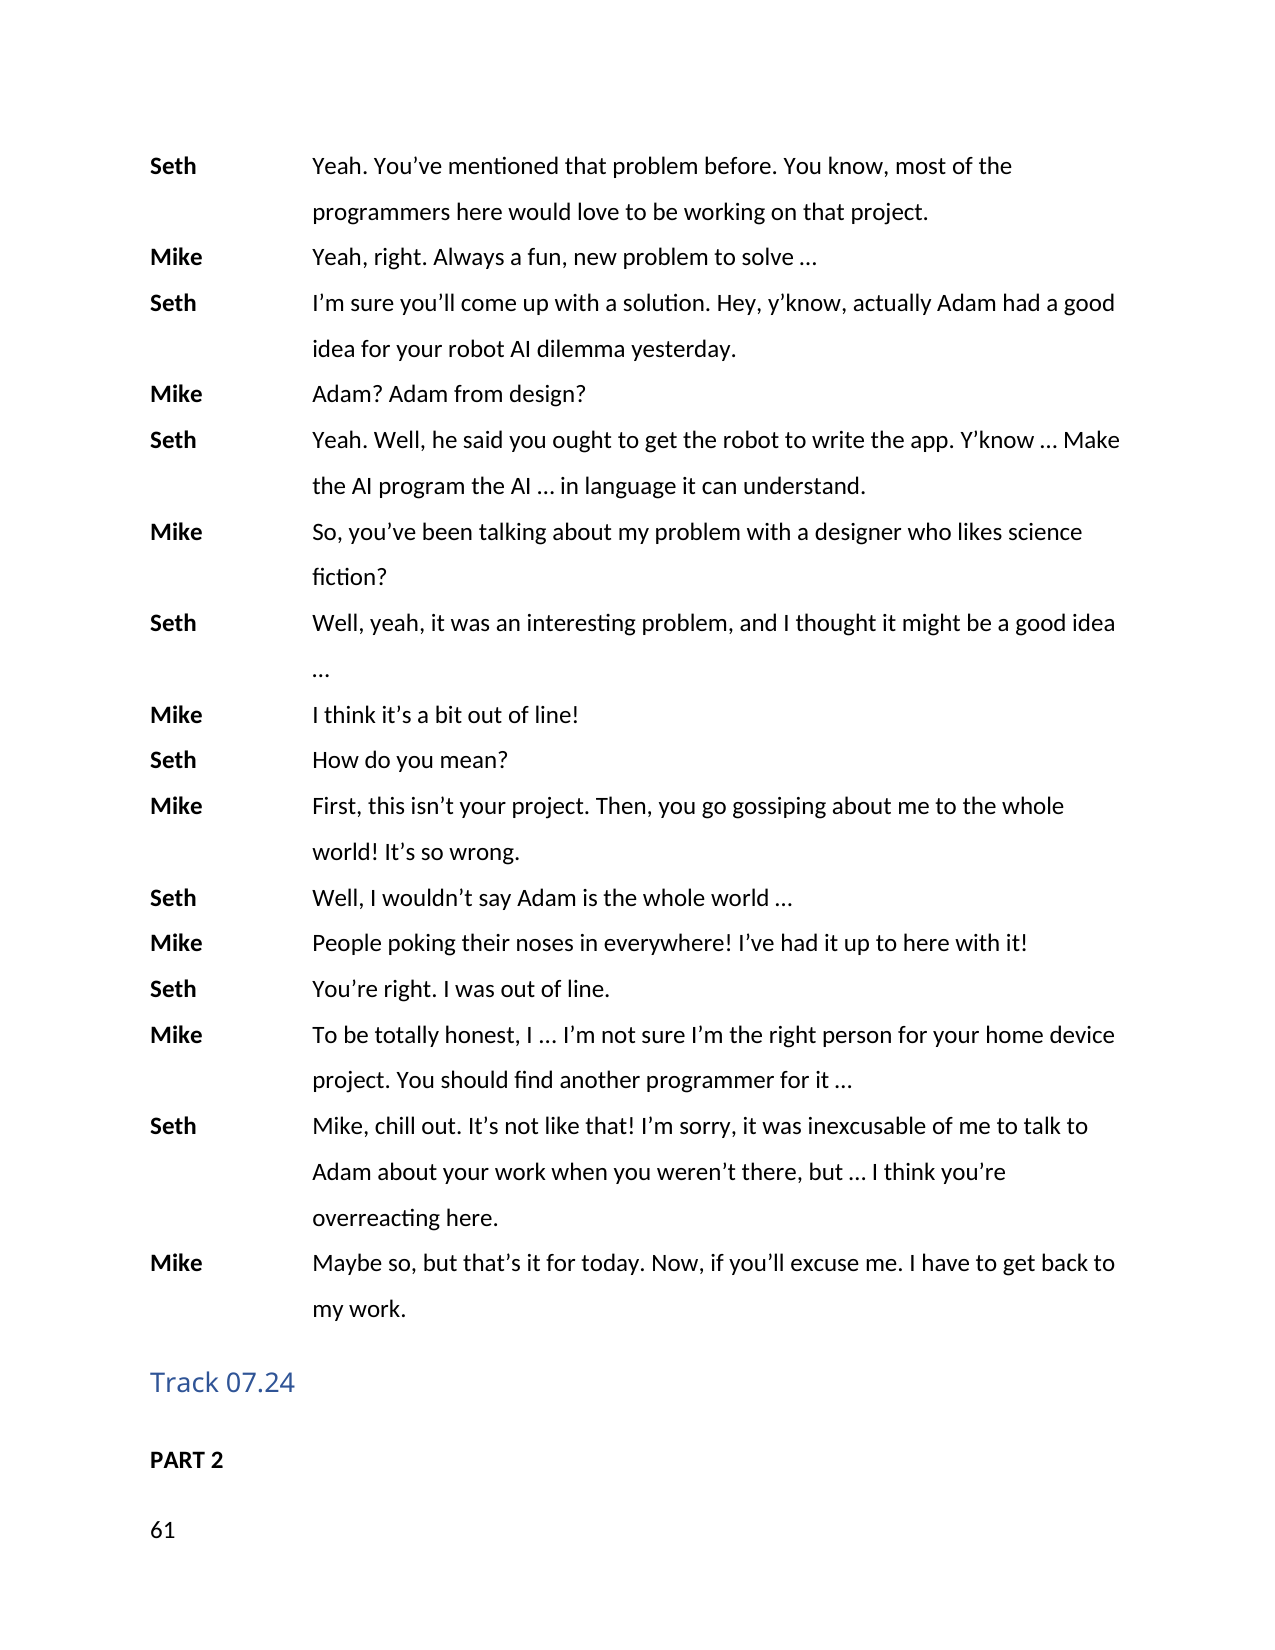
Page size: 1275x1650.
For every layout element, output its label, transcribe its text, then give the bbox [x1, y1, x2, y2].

subtitle Track 07.24 [150, 1364, 1125, 1401]
text Seth Yeah. You’ve mentioned that problem before. You know, most of the programmers here would love to be working on that project. [150, 150, 1125, 226]
text Mike I think it’s a bit out of line! [150, 699, 1125, 729]
text Seth I’m sure you’ll come up with a solution. Hey, y’know, actually Adam had a good idea for your robot AI dilemma yesterday. [150, 287, 1125, 363]
text Mike Maybe so, but that’s it for today. Now, if you’ll excuse me. I have to get back to my work. [150, 1247, 1125, 1324]
text Seth You’re right. I was out of line. [150, 973, 1125, 1004]
text Mike So, you’ve been talking about my problem with a designer who likes science fiction? [150, 516, 1125, 592]
text Seth Well, I wouldn’t say Adam is the whole world … [150, 882, 1125, 912]
text Mike Adam? Adam from design? [150, 379, 1125, 409]
text Seth Yeah. Well, he said you ought to get the robot to write the app. Y’know … Make the AI program the AI … in language it can understand. [150, 424, 1125, 501]
text PART 2 [150, 1444, 1125, 1475]
text Mike To be totally honest, I ... I’m not sure I’m the right person for your home device project. You should find another programmer for it … [150, 1019, 1125, 1095]
text Mike Yeah, right. Always a fun, new problem to solve … [150, 241, 1125, 272]
text Seth How do you mean? [150, 744, 1125, 775]
text Seth Well, yeah, it was an interesting problem, and I thought it might be a good idea … [150, 607, 1125, 683]
text Seth Mike, chill out. It’s not like that! I’m sorry, it was inexcusable of me to talk to Adam about your work when you weren’t there, but … I think you’re overreacting here. [150, 1110, 1125, 1232]
text Mike People poking their noses in everywhere! I’ve had it up to here with it! [150, 927, 1125, 958]
text Mike First, this isn’t your project. Then, you go gossiping about me to the whole world! It’s so wrong. [150, 790, 1125, 866]
